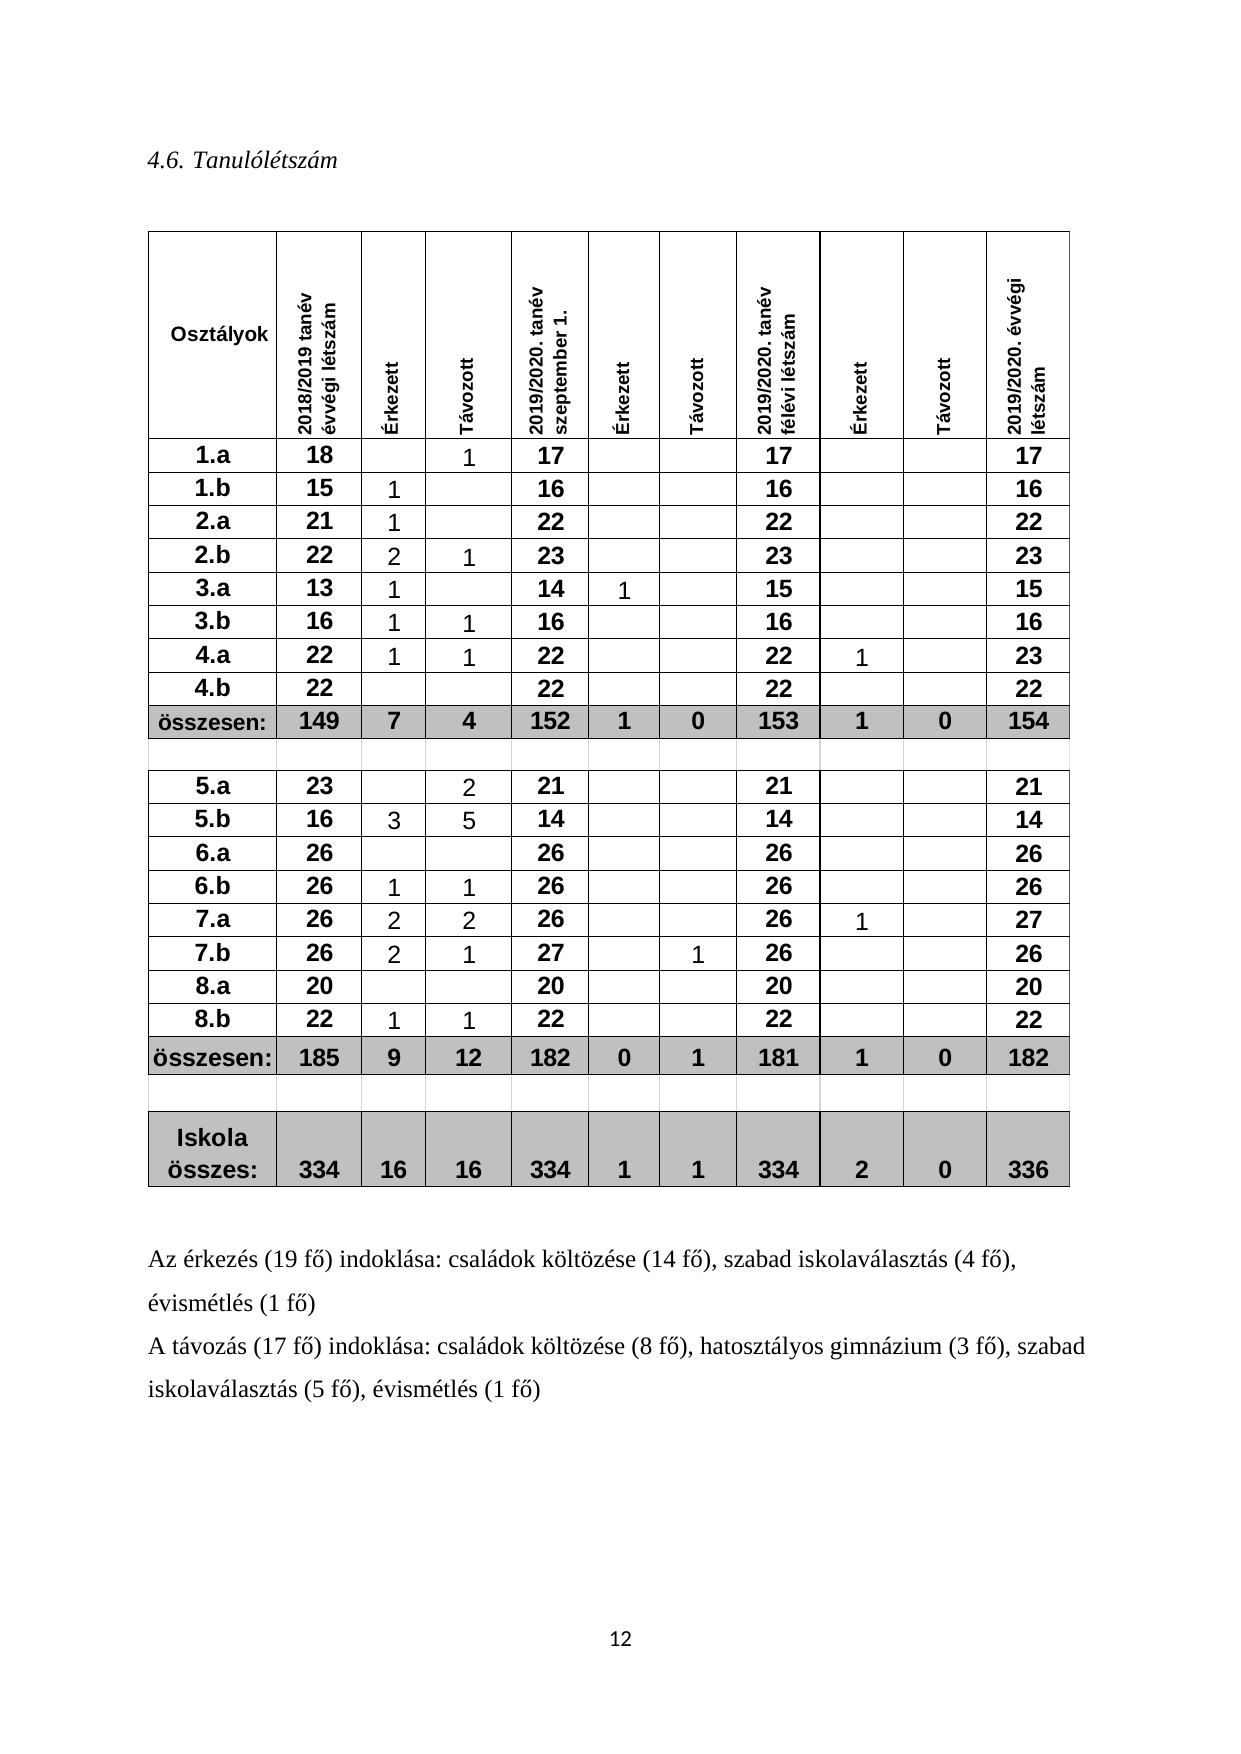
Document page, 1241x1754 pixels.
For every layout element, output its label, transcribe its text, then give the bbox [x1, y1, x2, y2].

text A távozás (17 fő) indoklása: családok költözése (8 fő), hatosztályos gimnázium (3 fő), szabad iskolaválasztás (5 fő), évismétlés (1 fő) [148, 1331, 1092, 1403]
text Az érkezés (19 fő) indoklása: családok költözése (14 fő), szabad iskolaválasztás (4 fő), évismétlés (1 fő) [148, 1244, 1092, 1316]
text Tanulólétszám [147, 145, 1092, 174]
